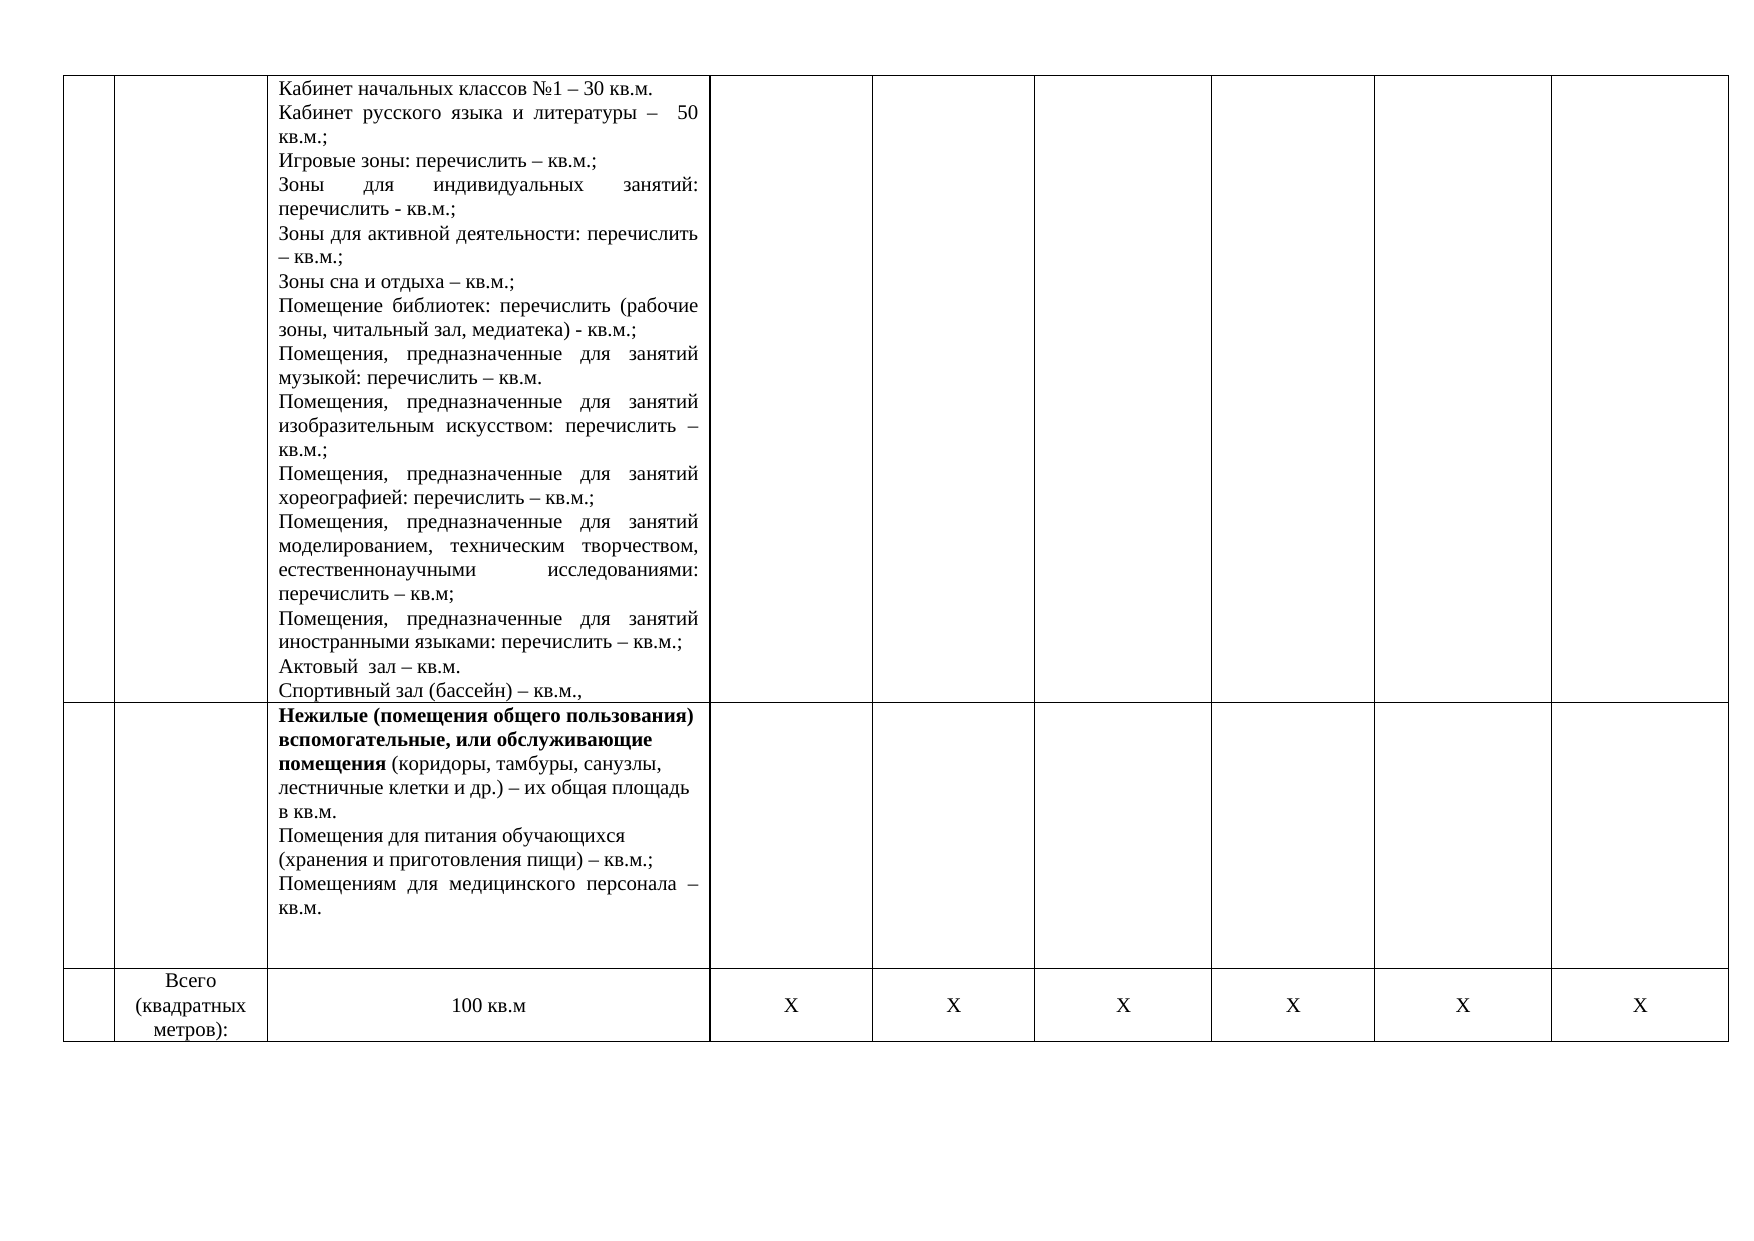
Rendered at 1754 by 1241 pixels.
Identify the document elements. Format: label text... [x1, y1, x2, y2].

table_cell [711, 76, 872, 702]
table_cell [115, 703, 267, 967]
table_cell [64, 703, 114, 967]
table_cell [873, 76, 1034, 702]
table_cell [1375, 703, 1551, 967]
table_cell Х [1212, 969, 1374, 1041]
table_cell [268, 76, 709, 702]
table_cell [1035, 703, 1211, 967]
table_cell Нежилые (помещения общего пользования) вспомогательные, или обслуживающие помещения (коридоры, тамбуры, санузлы, лестничные клетки и др.) – их общая площадь в кв.м. Помещения для питания обучающихся (хранения и приготовления пищи) – кв.м.; Помещениям для медицинского персонала – кв.м. [268, 703, 709, 967]
table_cell [1212, 703, 1374, 967]
table_cell [115, 76, 267, 702]
table_cell [1375, 76, 1551, 702]
table_cell [873, 703, 1034, 967]
table_cell [1035, 76, 1211, 702]
table_cell [1552, 703, 1728, 967]
table_cell Х [711, 969, 872, 1041]
table_cell Х [1552, 969, 1728, 1041]
table_cell Х [1375, 969, 1551, 1041]
table_cell Х [1035, 969, 1211, 1041]
table_cell [711, 703, 872, 967]
table_cell 100 кв.м [268, 969, 709, 1041]
table_cell Х [873, 969, 1034, 1041]
table_cell [1212, 76, 1374, 702]
table_cell [1552, 76, 1728, 702]
table_cell Всего (квадратных метров): [115, 969, 267, 1041]
table_cell [64, 969, 114, 1041]
table_cell [64, 76, 114, 702]
